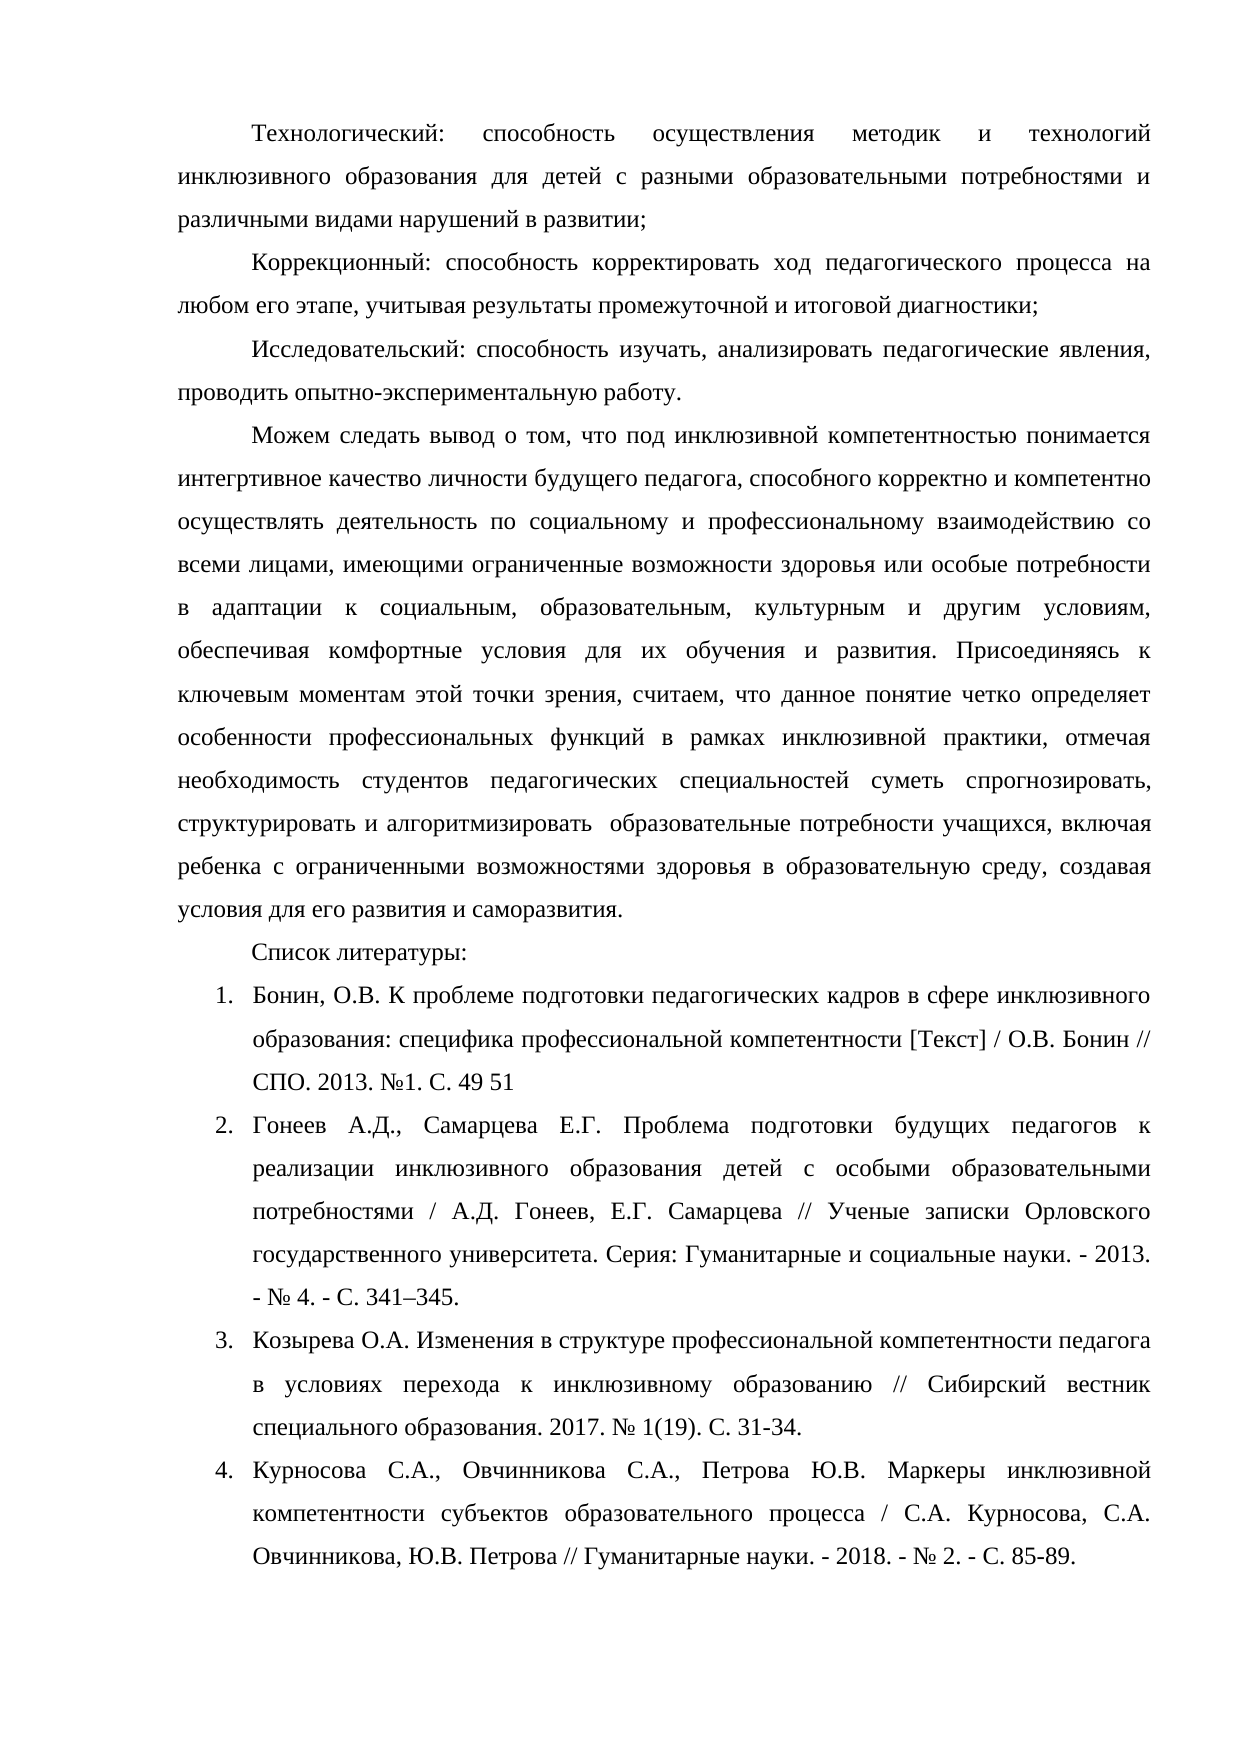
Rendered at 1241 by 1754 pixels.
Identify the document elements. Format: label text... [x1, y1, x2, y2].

list Бонин, О.В. К проблеме подготовки педагогических кадров в сфере инклюзивного образования: специфика профессиональной компетентности [Текст] / О.В. Бонин // СПО. 2013. №1. C. 49 51 [215, 981, 1152, 1096]
list Козырева О.А. Изменения в структуре профессиональной компетентности педагога в условиях перехода к инклюзивному образованию // Сибирский вестник специального образования. 2017. № 1(19). С. 31-34. [215, 1326, 1152, 1441]
text Список литературы: [177, 937, 1152, 966]
text Коррекционный: способность корректировать ход педагогического процесса на любом его этапе, учитывая результаты промежуточной и итоговой диагностики; [177, 247, 1152, 319]
text Исследовательский: способность изучать, анализировать педагогические явления, проводить опытно-экспериментальную работу. [177, 334, 1152, 406]
list Гонеев А.Д., Самарцева Е.Г. Проблема подготовки будущих педагогов к реализации инклюзивного образования детей с особыми образовательными потребностями / А.Д. Гонеев, Е.Г. Самарцева // Ученые записки Орловского государственного университета. Серия: Гуманитарные и социальные науки. - 2013. - № 4. - С. 341–345. [215, 1110, 1152, 1311]
text Технологический: способность осуществления методик и технологий инклюзивного образования для детей с разными образовательными потребностями и различными видами нарушений в развитии; [177, 118, 1152, 233]
list Курносова С.А., Овчинникова С.А., Петрова Ю.В. Маркеры инклюзивной компетентности субъектов образовательного процесса / С.А. Курносова, С.А. Овчинникова, Ю.В. Петрова // Гуманитарные науки. - 2018. - № 2. - С. 85-89. [215, 1455, 1152, 1570]
text Можем следать вывод о том, что под инклюзивной компетентностью понимается интегртивное качество личности будущего педагога, способного корректно и компетентно осуществлять деятельность по социальному и профессиональному взаимодействию со всеми лицами, имеющими ограниченные возможности здоровья или особые потребности в адаптации к социальным, образовательным, культурным и другим условиям, обеспечивая комфортные условия для их обучения и развития. Присоединяясь к ключевым моментам этой точки зрения, считаем, что данное понятие четко определяет особенности профессиональных функций в рамках инклюзивной практики, отмечая необходимость студентов педагогических специальностей суметь спрогнозировать, структурировать и алгоритмизировать образовательные потребности учащихся, включая ребенка с ограниченными возможностями здоровья в образовательную среду, создавая условия для его развития и саморазвития. [177, 420, 1152, 923]
